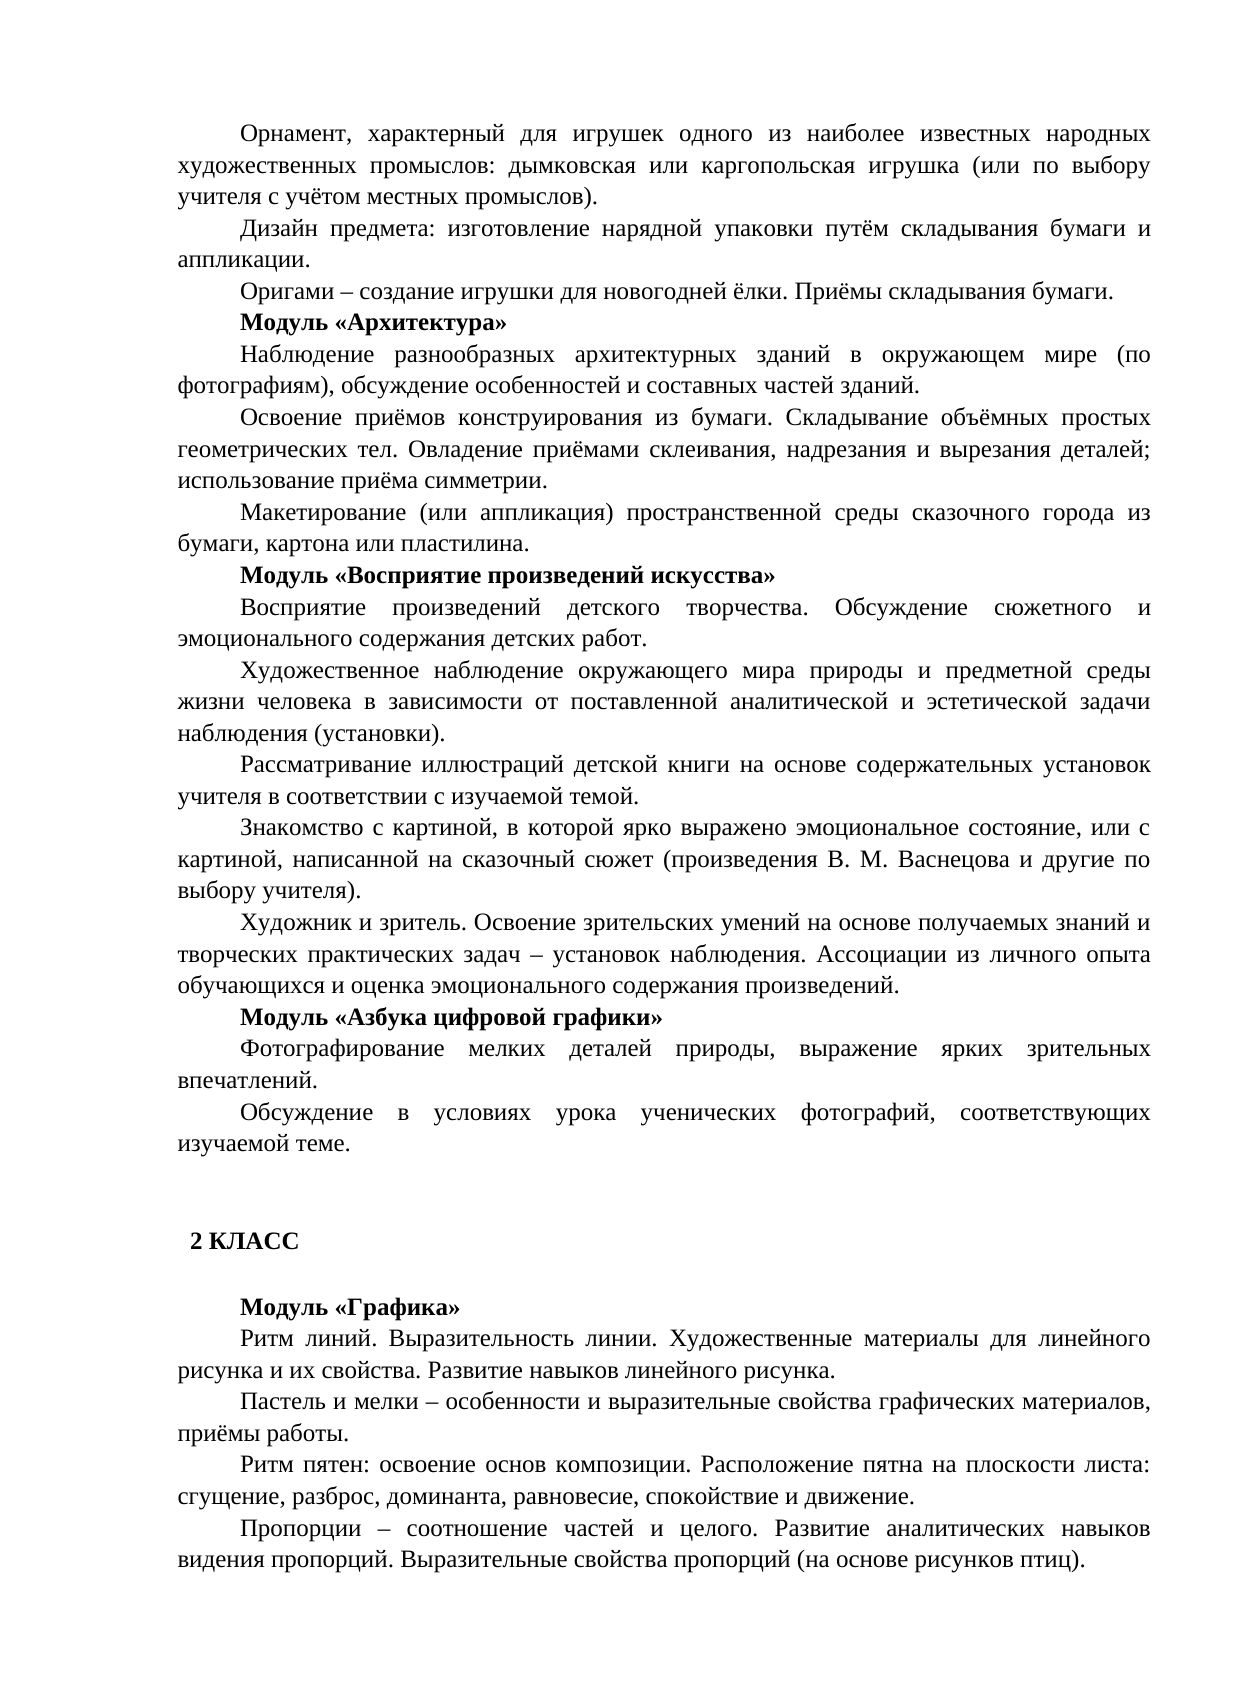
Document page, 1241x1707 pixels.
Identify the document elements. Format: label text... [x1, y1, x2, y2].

text Наблюдение разнообразных архитектурных зданий в окружающем мире (по фотографиям), обсуждение особенностей и составных частей зданий. [177, 339, 1152, 399]
text Макетирование (или аппликация) пространственной среды сказочного города из бумаги, картона или пластилина. [177, 497, 1152, 557]
text Художественное наблюдение окружающего мира природы и предметной среды жизни человека в зависимости от поставленной аналитической и эстетической задачи наблюдения (установки). [177, 655, 1152, 747]
text Модуль «Архитектура» [177, 307, 1152, 336]
text Модуль «Восприятие произведений искусства» [177, 560, 1152, 589]
text Орнамент, характерный для игрушек одного из наиболее известных народных художественных промыслов: дымковская или каргопольская игрушка (или по выбору учителя с учётом местных промыслов). [177, 118, 1152, 210]
text Знакомство с картиной, в которой ярко выражено эмоциональное состояние, или с картиной, написанной на сказочный сюжет (произведения В. М. Васнецова и другие по выбору учителя). [177, 812, 1152, 904]
text Восприятие произведений детского творчества. Обсуждение сюжетного и эмоционального содержания детских работ. [177, 592, 1152, 652]
text Модуль «Графика» [177, 1292, 1152, 1321]
text Пропорции – соотношение частей и целого. Развитие аналитических навыков видения пропорций. Выразительные свойства пропорций (на основе рисунков птиц). [177, 1513, 1152, 1573]
text Ритм пятен: освоение основ композиции. Расположение пятна на плоскости листа: сгущение, разброс, доминанта, равновесие, спокойствие и движение. [177, 1449, 1152, 1510]
text Освоение приёмов конструирования из бумаги. Складывание объёмных простых геометрических тел. Овладение приёмами склеивания, надрезания и вырезания деталей; использование приёма симметрии. [177, 402, 1152, 494]
text Дизайн предмета: изготовление нарядной упаковки путём складывания бумаги и аппликации. [177, 213, 1152, 273]
text Пастель и мелки – особенности и выразительные свойства графических материалов, приёмы работы. [177, 1386, 1152, 1447]
text Рассматривание иллюстраций детской книги на основе содержательных установок учителя в соответствии с изучаемой темой. [177, 749, 1152, 810]
text Модуль «Азбука цифровой графики» [177, 1002, 1152, 1031]
text Художник и зритель. Освоение зрительских умений на основе получаемых знаний и творческих практических задач – установок наблюдения. Ассоциации из личного опыта обучающихся и оценка эмоционального содержания произведений. [177, 907, 1152, 999]
text Обсуждение в условиях урока ученических фотографий, соответствующих изучаемой теме. [177, 1097, 1152, 1157]
text Оригами – создание игрушки для новогодней ёлки. Приёмы складывания бумаги. [177, 276, 1152, 305]
text Ритм линий. Выразительность линии. Художественные материалы для линейного рисунка и их свойства. Развитие навыков линейного рисунка. [177, 1323, 1152, 1384]
text Фотографирование мелких деталей природы, выражение ярких зрительных впечатлений. [177, 1033, 1152, 1094]
text 2 КЛАСС [190, 1226, 1152, 1254]
